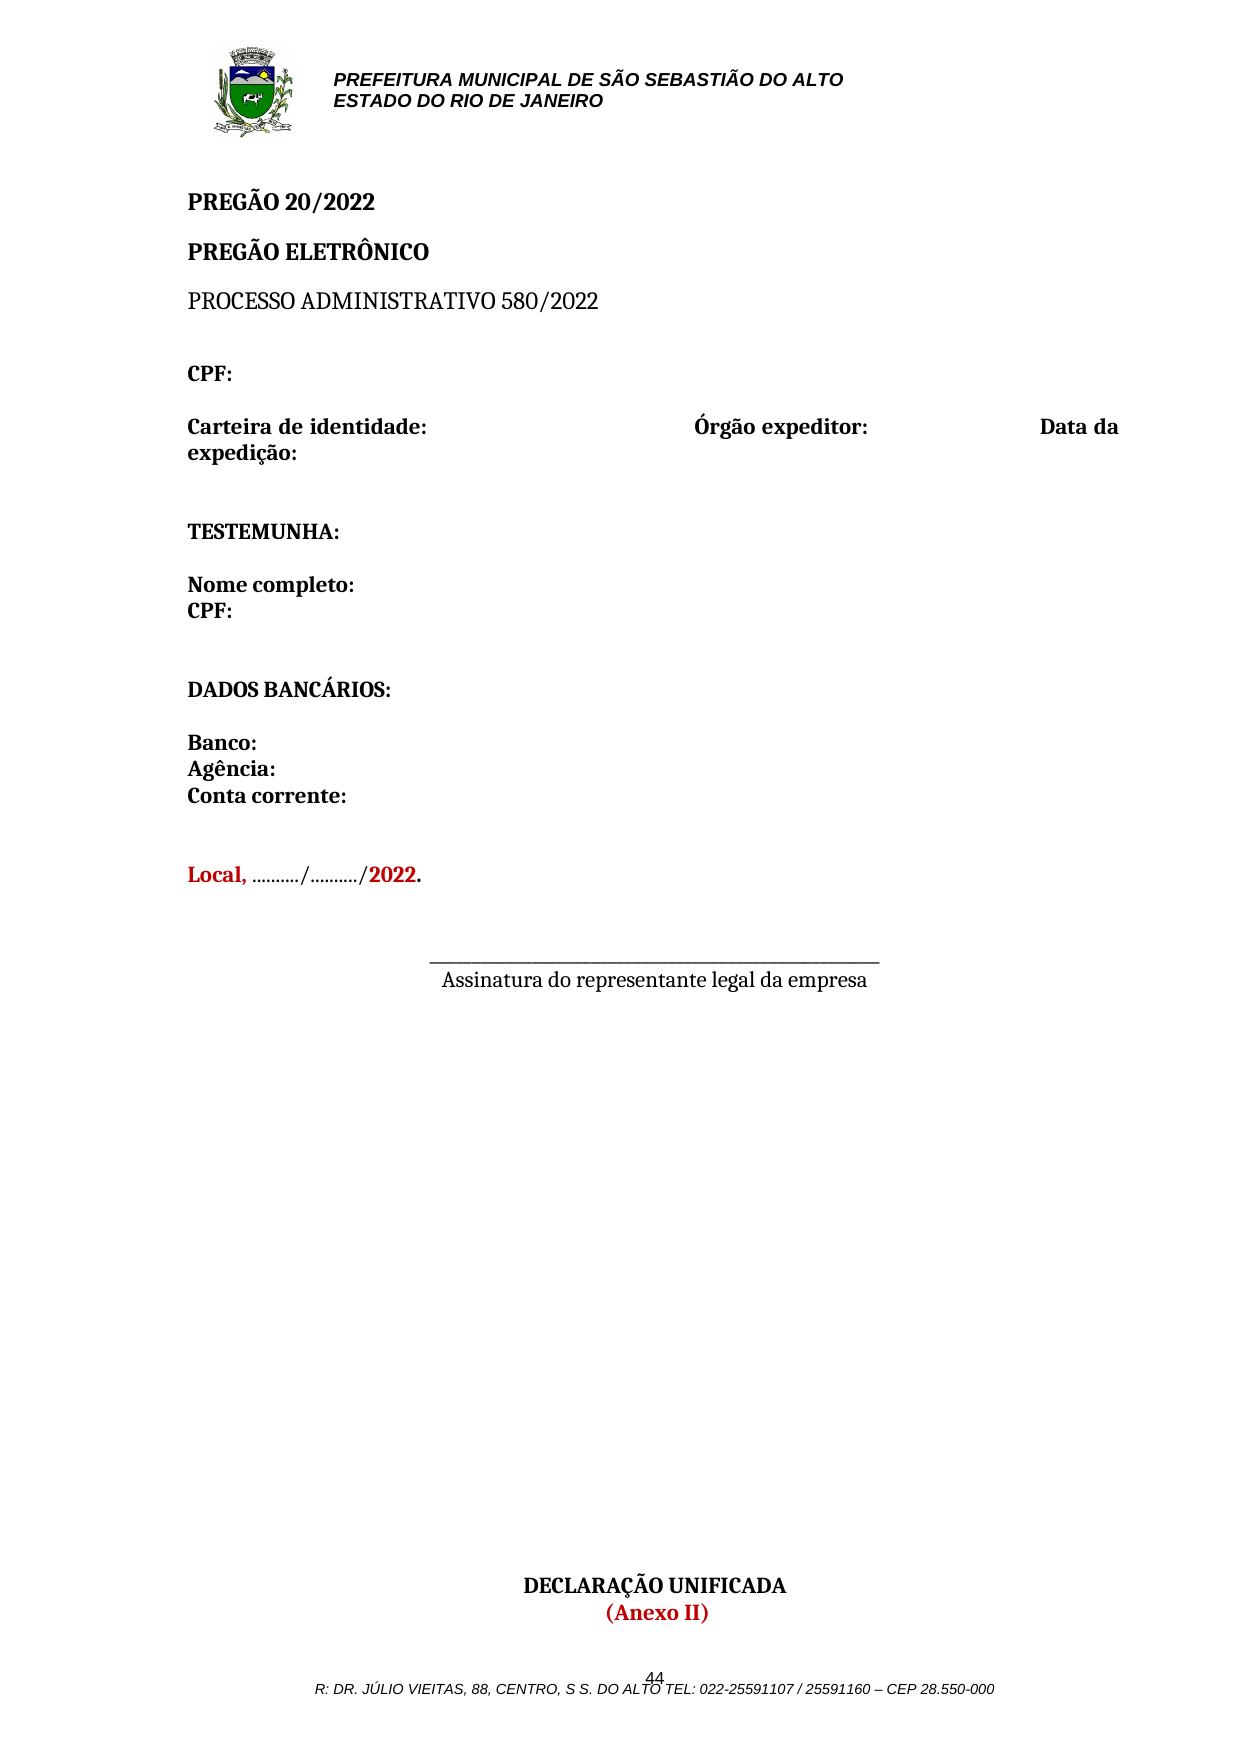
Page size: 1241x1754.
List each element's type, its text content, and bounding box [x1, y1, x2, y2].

picture [213, 44, 294, 139]
text TESTEMUNHA: [187, 519, 1122, 545]
text Local, ........../........../2022. [187, 862, 1122, 888]
text Assinatura do representante legal da empresa [187, 967, 1122, 993]
text (Anexo II) [187, 1599, 1122, 1626]
text CPF: [187, 598, 1122, 624]
text Carteira de identidade: Órgão expeditor: Data da expedição: [187, 414, 1122, 466]
text Conta corrente: [187, 783, 1122, 809]
text Banco: [187, 730, 1122, 756]
text _____________________________________________________ [187, 941, 1122, 967]
text Nome completo: [187, 572, 1122, 598]
text Agência: [187, 756, 1122, 783]
text CPF: [187, 361, 1122, 387]
text DECLARAÇÃO UNIFICADA [187, 1573, 1122, 1599]
text DADOS BANCÁRIOS: [187, 677, 1122, 703]
